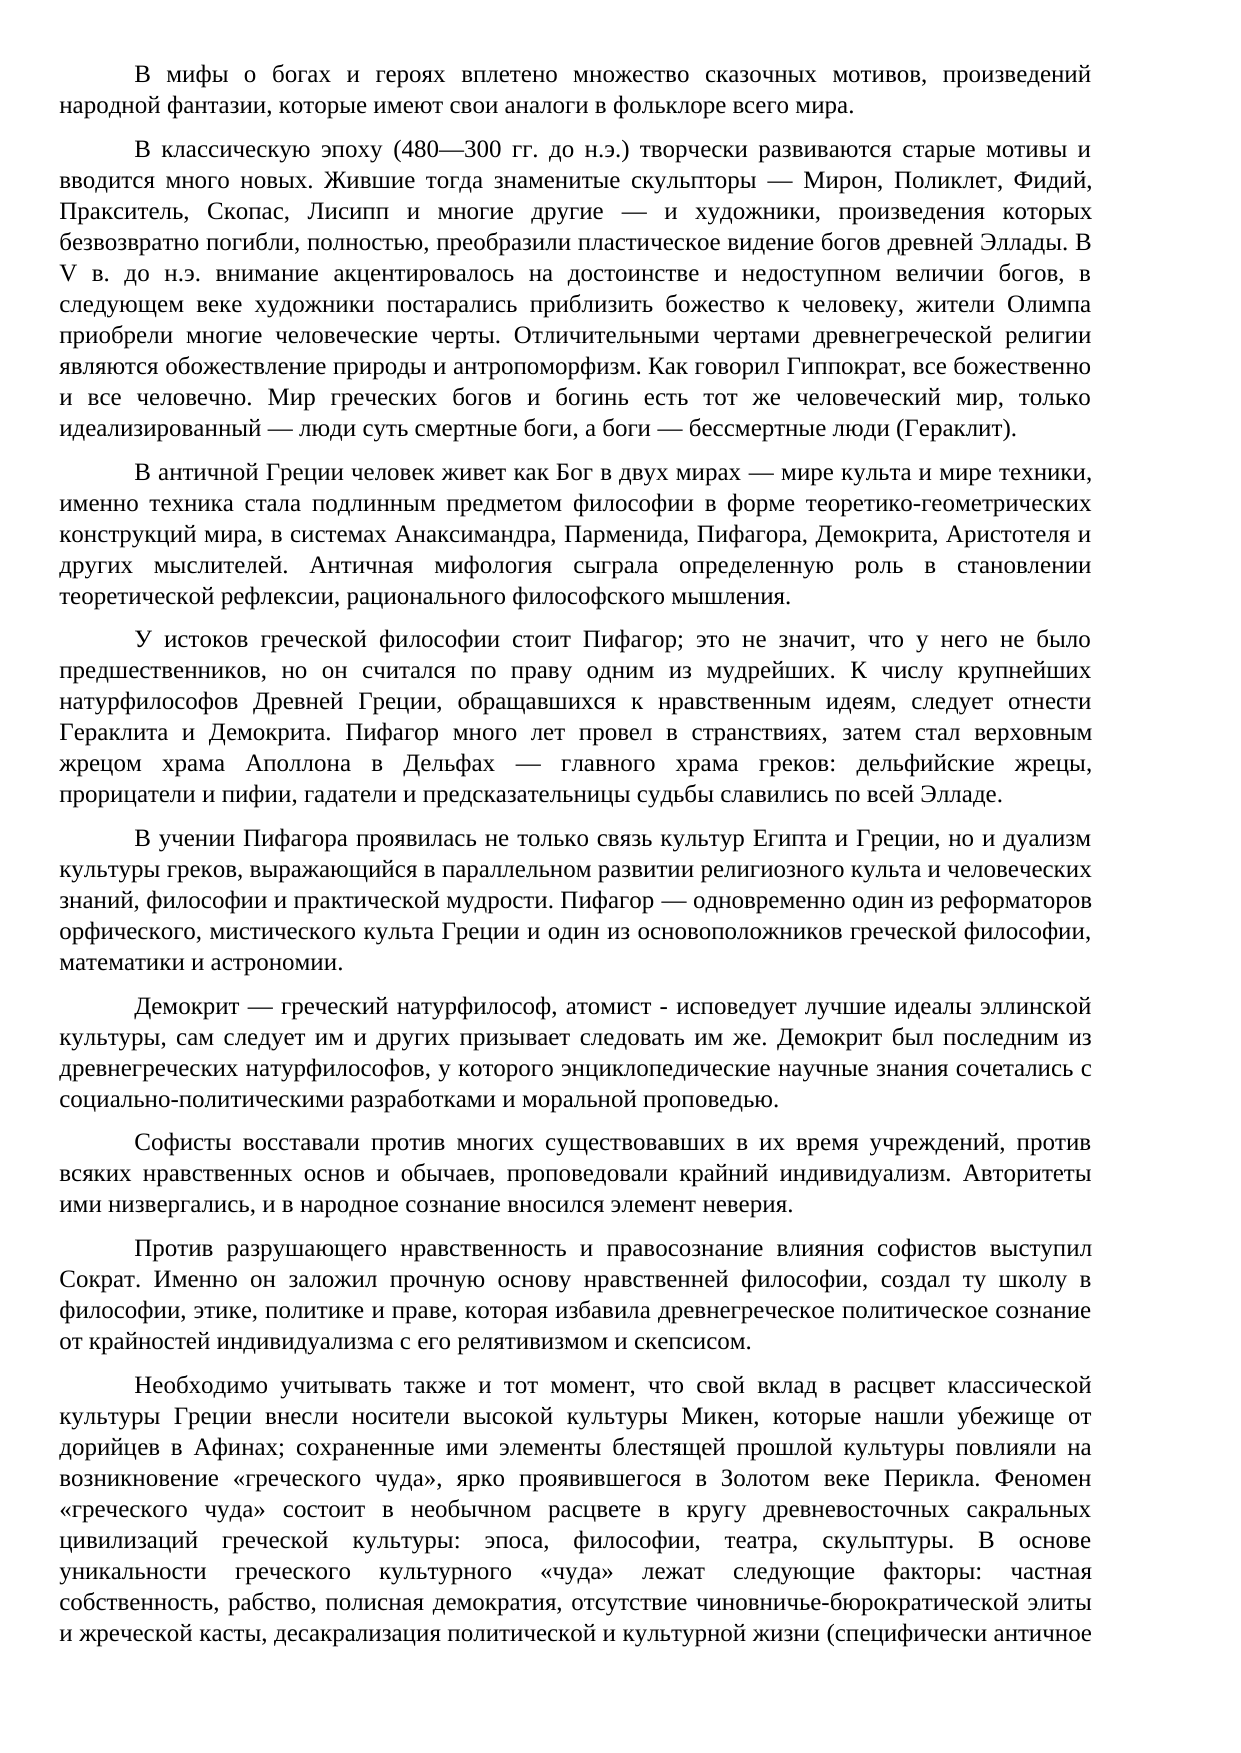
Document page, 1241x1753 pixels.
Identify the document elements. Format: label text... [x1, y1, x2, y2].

text Демокрит — греческий натурфилософ, атомист - исповедует лучшие идеалы эллинской культуры, сам следует им и других призывает следовать им же. Демокрит был последним из древнегреческих натурфилософов, у которого энциклопедические научные знания сочетались с социально-политическими разработками и моральной проповедью. [59, 991, 1092, 1113]
text В античной Греции человек живет как Бог в двух мирах — мире культа и мире техники, именно техника стала подлинным предметом философии в форме теоретико-геометрических конструкций мира, в системах Анаксимандра, Парменида, Пифагора, Демокрита, Аристотеля и других мыслителей. Античная мифология сыграла определенную роль в становлении теоретической рефлексии, рационального философского мышления. [59, 457, 1092, 609]
text Софисты восставали против многих существовавших в их время учреждений, против всяких нравственных основ и обычаев, проповедовали крайний индивидуализм. Авторитеты ими низвергались, и в народное сознание вносился элемент неверия. [59, 1127, 1092, 1218]
text В мифы о богах и героях вплетено множество сказочных мотивов, произведений народной фантазии, которые имеют свои аналоги в фольклоре всего мира. [59, 59, 1092, 119]
text У истоков греческой философии стоит Пифагор; это не значит, что у него не было предшественников, но он считался по праву одним из мудрейших. К числу крупнейших натурфилософов Древней Греции, обращавшихся к нравственным идеям, следует отнести Гераклита и Демокрита. Пифагор много лет провел в странствиях, затем стал верховным жрецом храма Аполлона в Дельфах — главного храма греков: дельфийские жрецы, прорицатели и пифии, гадатели и предсказательницы судьбы славились по всей Элладе. [59, 624, 1092, 808]
text Против разрушающего нравственность и правосознание влияния софистов выступил Сократ. Именно он заложил прочную основу нравственней философии, создал ту школу в философии, этике, политике и праве, которая избавила древнегреческое политическое сознание от крайностей индивидуализма с его релятивизмом и скепсисом. [59, 1233, 1092, 1355]
text В учении Пифагора проявилась не только связь культур Египта и Греции, но и дуализм культуры греков, выражающийся в параллельном развитии религиозного культа и человеческих знаний, философии и практической мудрости. Пифагор — одновременно один из реформаторов орфического, мистического культа Греции и один из основоположников греческой философии, математики и астрономии. [59, 823, 1092, 976]
text В классическую эпоху (480—300 гг. до н.э.) творчески развиваются старые мотивы и вводится много новых. Жившие тогда знаменитые скульпторы — Мирон, Поликлет, Фидий, Пракситель, Скопас, Лисипп и многие другие — и художники, произведения которых безвозвратно погибли, полностью, преобразили пластическое видение богов древней Эллады. В V в. до н.э. внимание акцентировалось на достоинстве и недоступном величии богов, в следующем веке художники постарались приблизить божество к человеку, жители Олимпа приобрели многие человеческие черты. Отличительными чертами древнегреческой религии являются обожествление природы и антропоморфизм. Как говорил Гиппократ, все божественно и все человечно. Мир греческих богов и богинь есть тот же человеческий мир, только идеализированный — люди суть смертные боги, а боги — бессмертные люди (Гераклит). [59, 134, 1092, 442]
